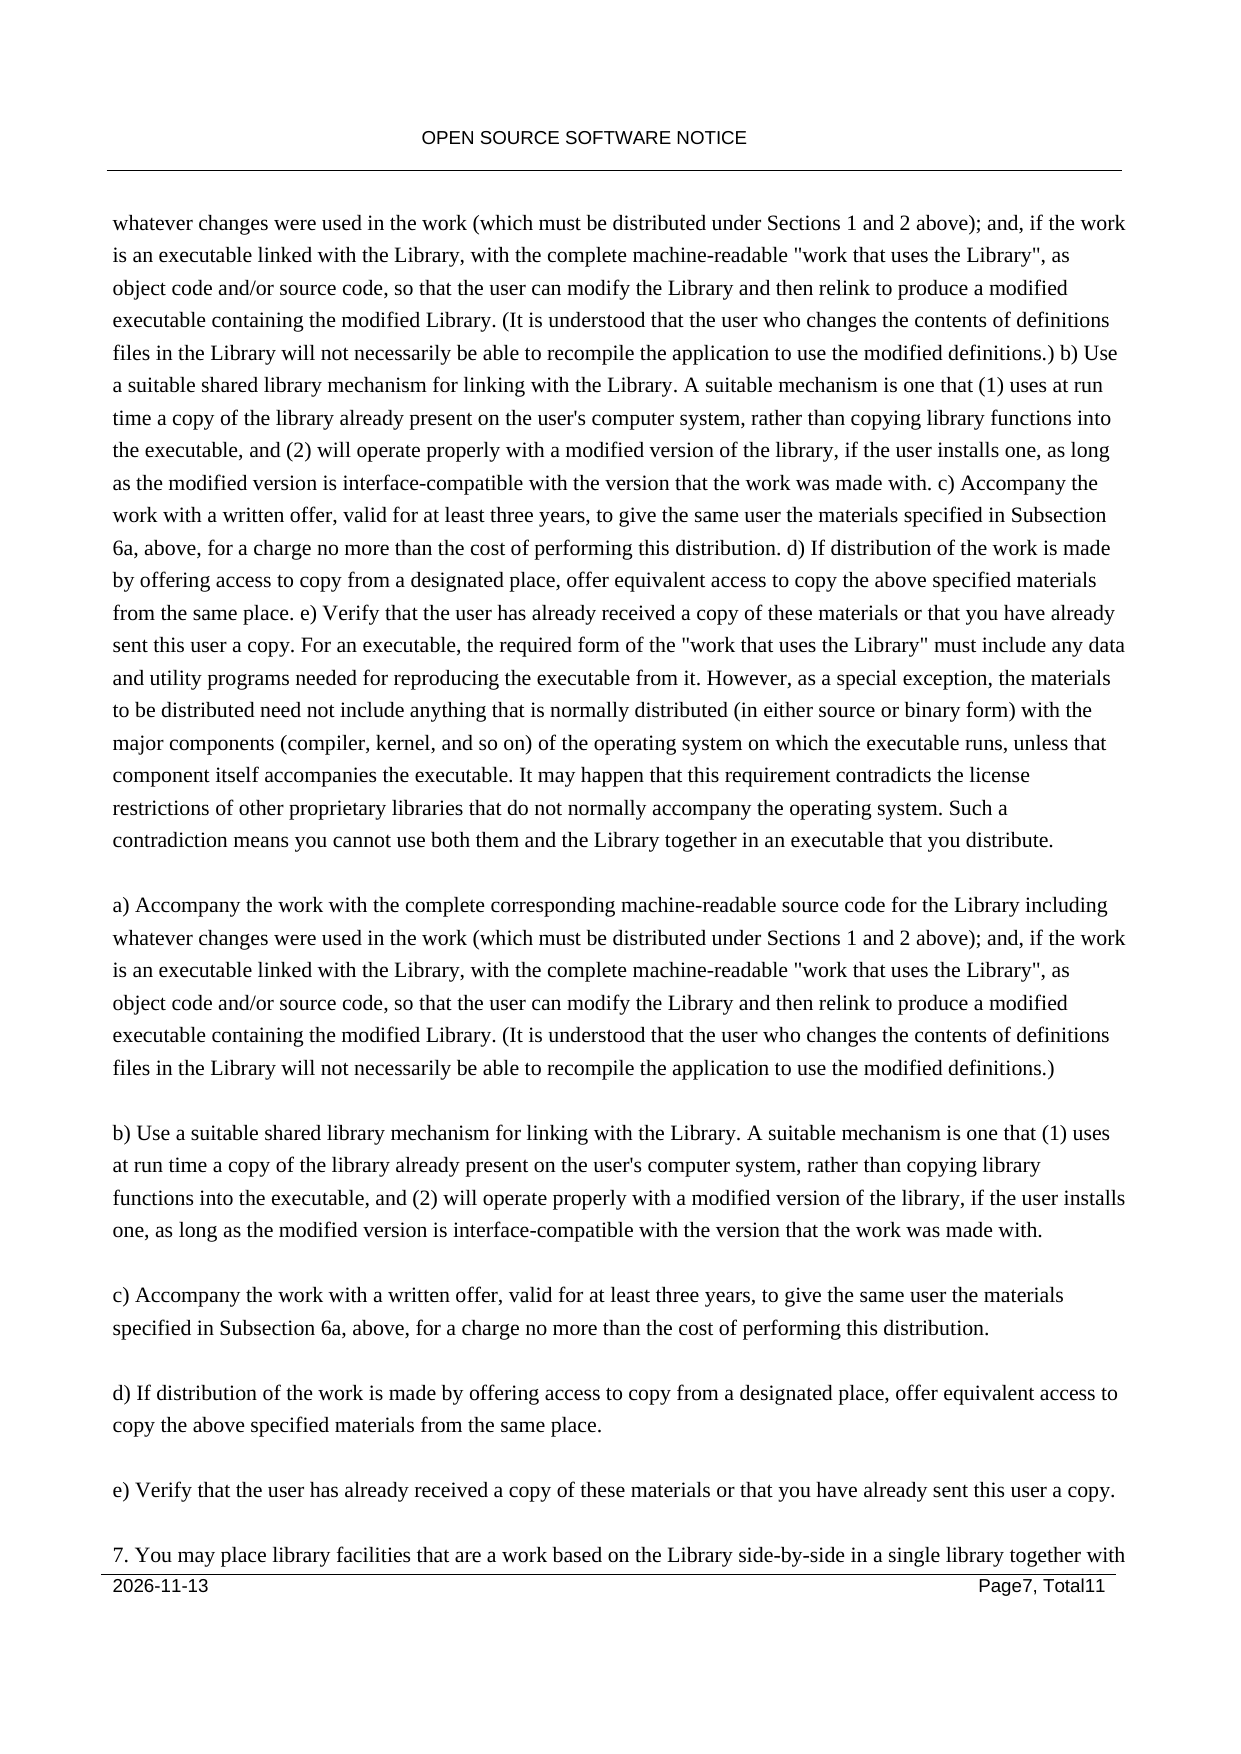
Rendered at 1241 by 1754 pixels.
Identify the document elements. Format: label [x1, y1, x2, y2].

text [112, 206, 1128, 1571]
